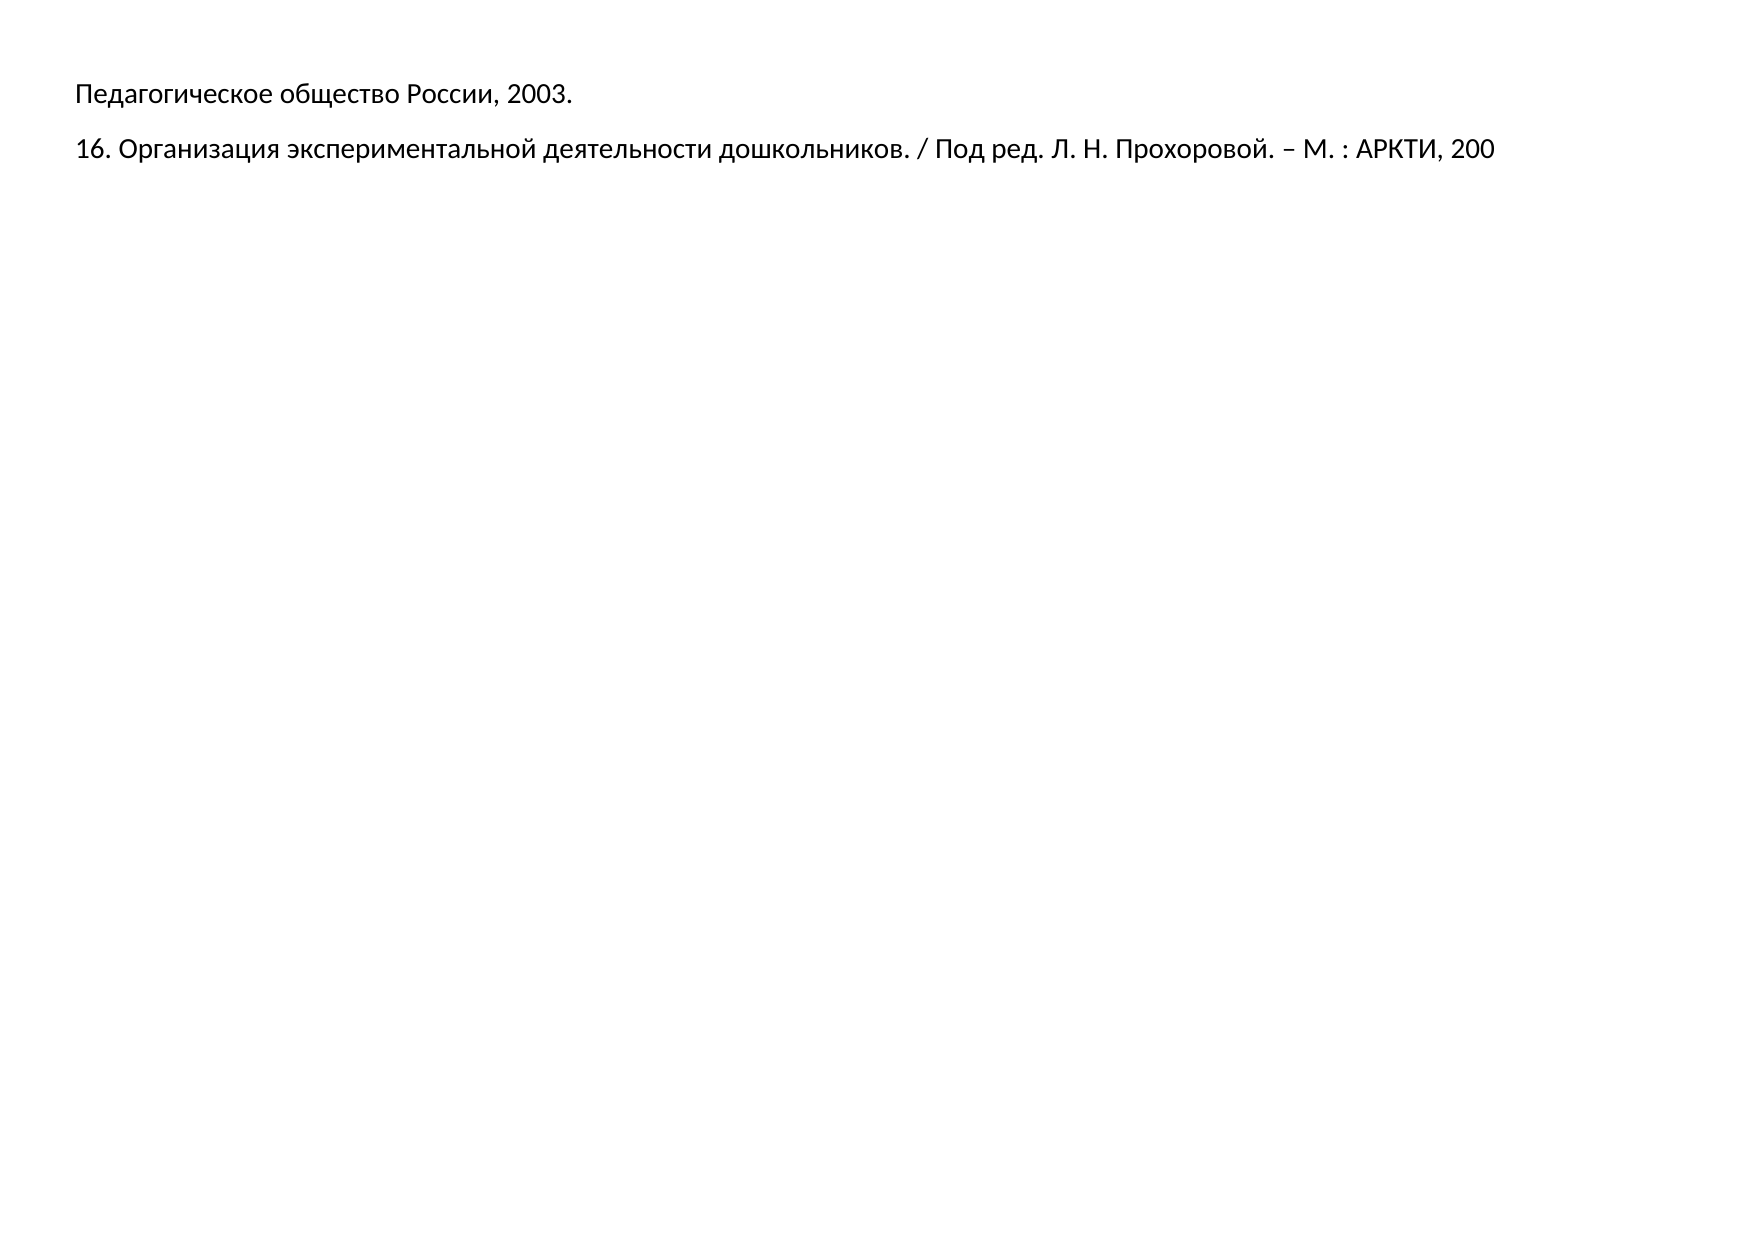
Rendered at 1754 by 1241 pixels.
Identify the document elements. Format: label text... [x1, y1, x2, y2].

text 16. Организация экспериментальной деятельности дошкольников. / Под ред. Л. Н. Прохоровой. – М. : АРКТИ, 200 [75, 130, 1679, 166]
text Педагогическое общество России, 2003. [75, 75, 1679, 111]
